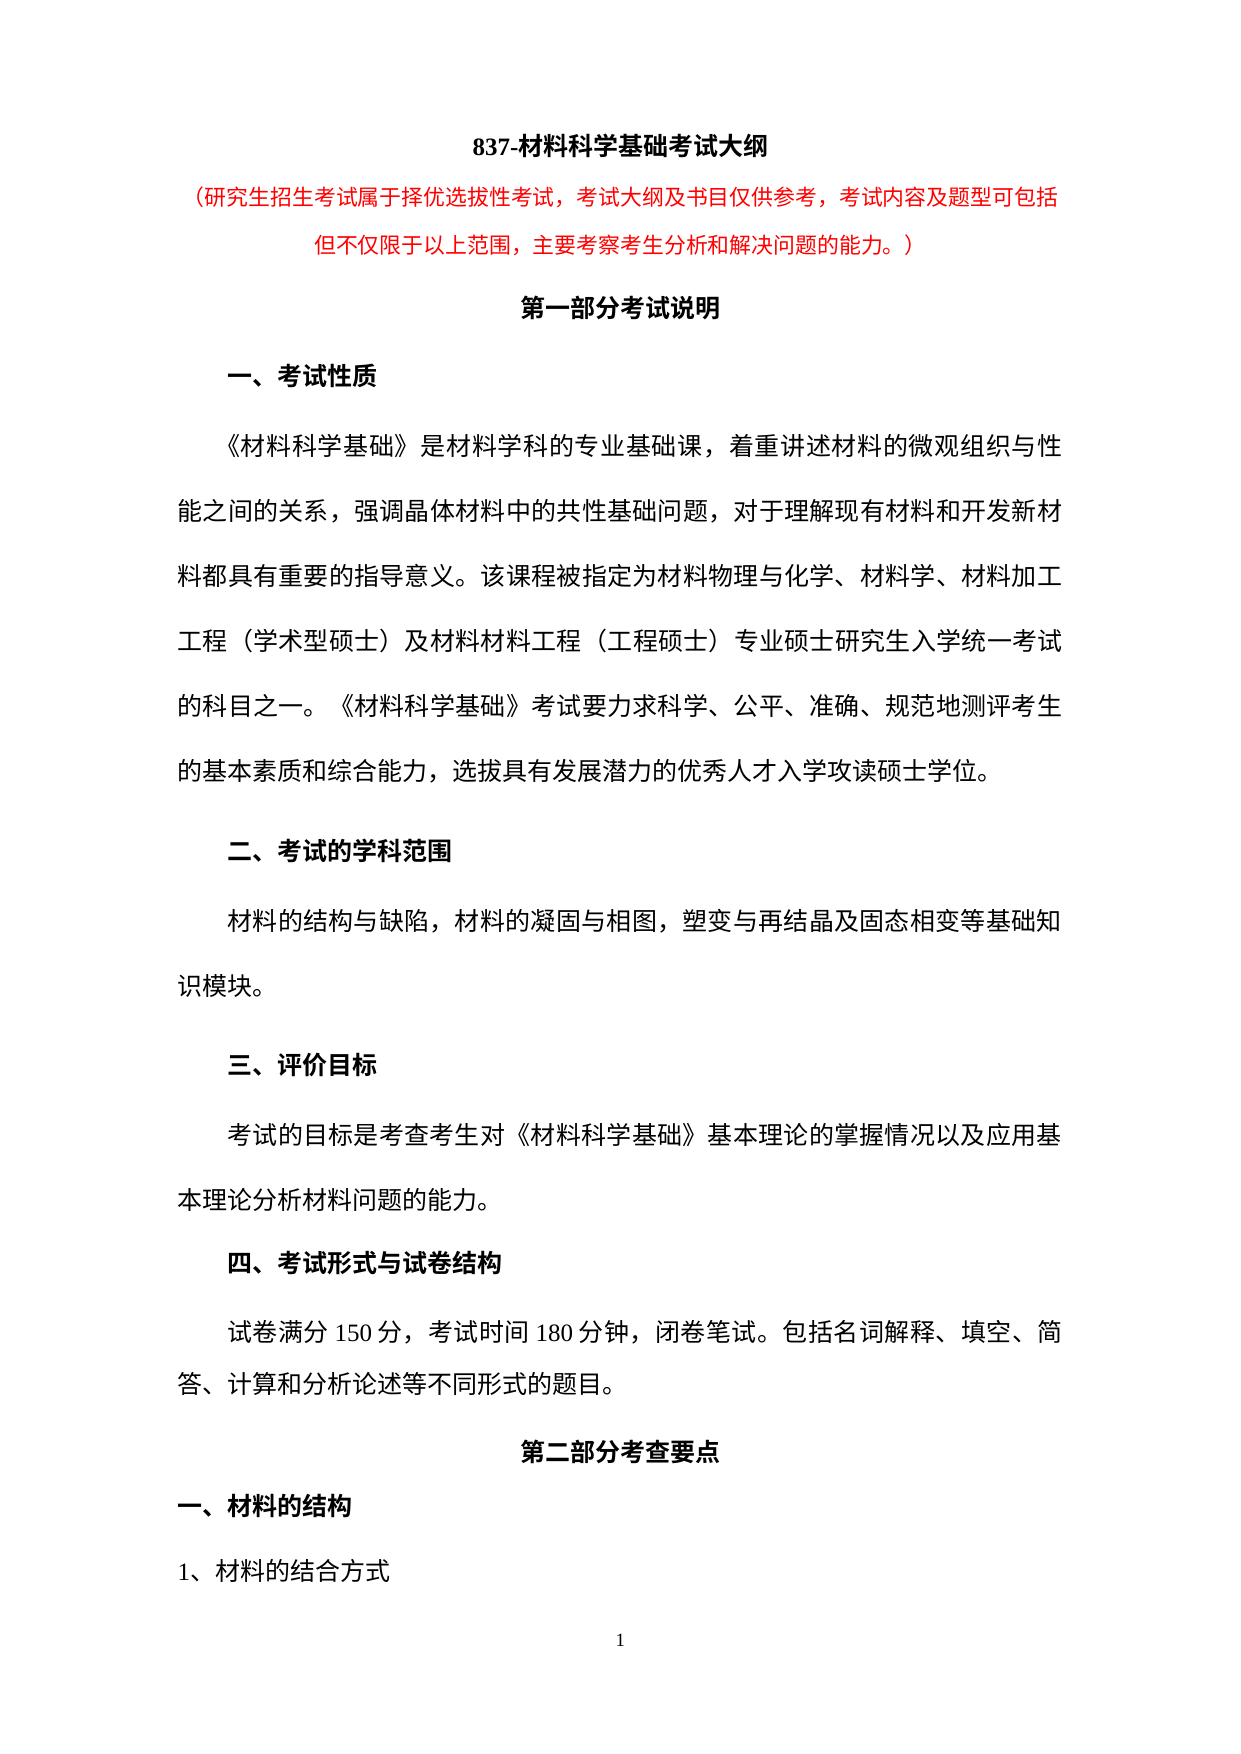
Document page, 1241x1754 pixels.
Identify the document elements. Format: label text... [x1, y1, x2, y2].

text 第二部分考查要点 [177, 1420, 1063, 1472]
text 二、考试的学科范围 [177, 818, 1063, 870]
text 837-材料科学基础考试大纲 [177, 126, 1063, 162]
text 试卷满分150分，考试时间180分钟，闭卷笔试。包括名词解释、填空、简答、计算和分析论述等不同形式的题目。 [177, 1299, 1063, 1404]
text 考试的目标是考查考生对《材料科学基础》基本理论的掌握情况以及应用基本理论分析材料问题的能力。 [177, 1101, 1063, 1231]
text 一、考试性质 [177, 344, 1063, 396]
text 材料的结构与缺陷，材料的凝固与相图，塑变与再结晶及固态相变等基础知识模块。 [177, 887, 1063, 1017]
text （研究生招生考试属于择优选拔性考试，考试大纲及书目仅供参考，考试内容及题型可包括但不仅限于以上范围，主要考察考生分析和解决问题的能力。） [177, 180, 1063, 259]
text 四、考试形式与试卷结构 [177, 1231, 1063, 1283]
text 第一部分考试说明 [177, 275, 1063, 327]
text 1、材料的结合方式 [177, 1537, 1063, 1602]
text 三、评价目标 [177, 1033, 1063, 1085]
text 一、材料的结构 [177, 1472, 1063, 1537]
text 《材料科学基础》是材料学科的专业基础课，着重讲述材料的微观组织与性能之间的关系，强调晶体材料中的共性基础问题，对于理解现有材料和开发新材料都具有重要的指导意义。该课程被指定为材料物理与化学、材料学、材料加工工程（学术型硕士）及材料材料工程（工程硕士）专业硕士研究生入学统一考试的科目之一。《材料科学基础》考试要力求科学、公平、准确、规范地测评考生的基本素质和综合能力，选拔具有发展潜力的优秀人才入学攻读硕士学位。 [177, 412, 1063, 802]
